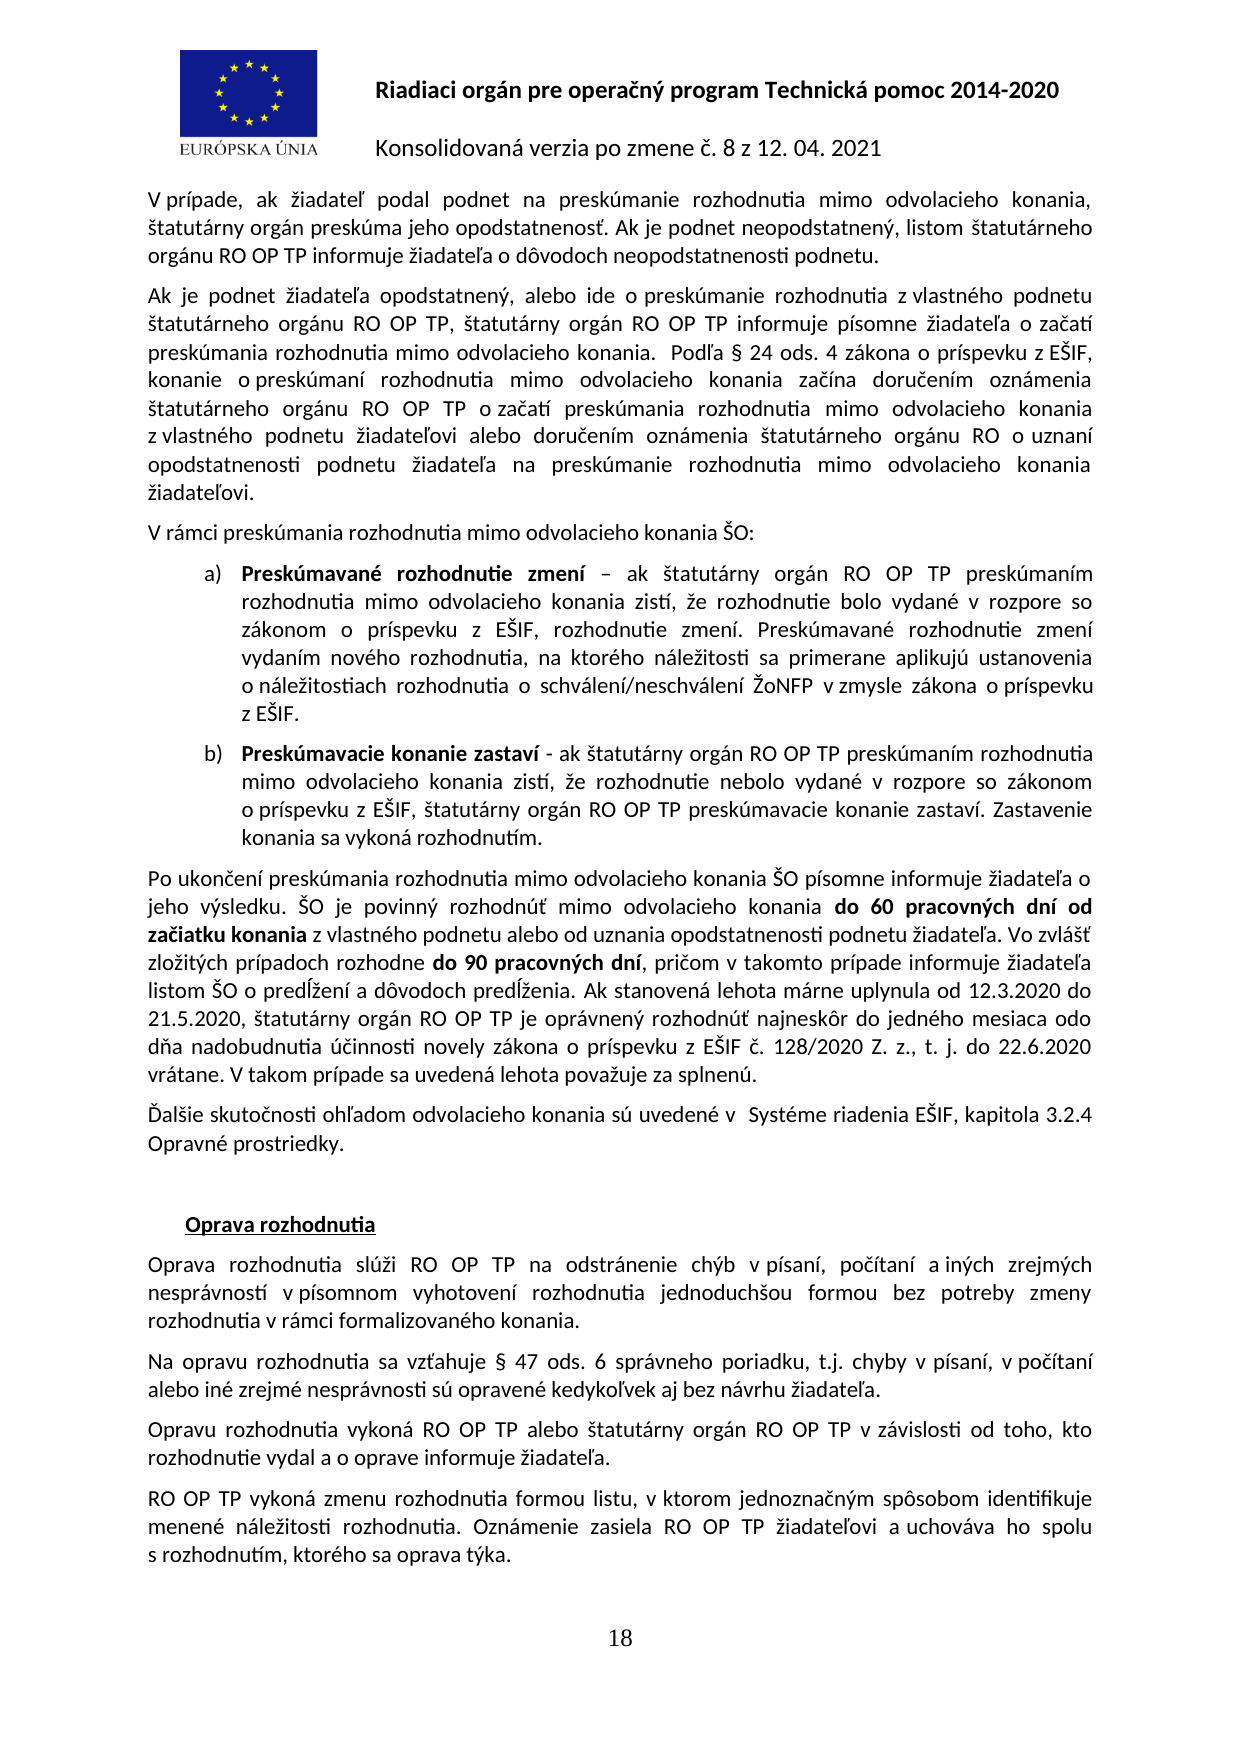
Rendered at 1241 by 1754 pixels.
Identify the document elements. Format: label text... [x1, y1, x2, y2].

text Oprava rozhodnutia [148, 1210, 1093, 1238]
text Na opravu rozhodnutia sa vzťahuje § 47 ods. 6 správneho poriadku, t.j. chyby v písaní, v počítaní alebo iné zrejmé nesprávnosti sú opravené kedykoľvek aj bez návrhu žiadateľa. [148, 1347, 1093, 1403]
text RO OP TP vykoná zmenu rozhodnutia formou listu, v ktorom jednoznačným spôsobom identifikuje menené náležitosti rozhodnutia. Oznámenie zasiela RO OP TP žiadateľovi a uchováva ho spolu s rozhodnutím, ktorého sa oprava týka. [148, 1484, 1093, 1568]
text Ak je podnet žiadateľa opodstatnený, alebo ide o preskúmanie rozhodnutia z vlastného podnetu štatutárneho orgánu RO OP TP, štatutárny orgán RO OP TP informuje písomne žiadateľa o začatí preskúmania rozhodnutia mimo odvolacieho konania. Podľa § 24 ods. 4 zákona o príspevku z EŠIF, konanie o preskúmaní rozhodnutia mimo odvolacieho konania začína doručením oznámenia štatutárneho orgánu RO OP TP o začatí preskúmania rozhodnutia mimo odvolacieho konania z vlastného podnetu žiadateľovi alebo doručením oznámenia štatutárneho orgánu RO o uznaní opodstatnenosti podnetu žiadateľa na preskúmanie rozhodnutia mimo odvolacieho konania žiadateľovi. [148, 282, 1093, 506]
text Oprava rozhodnutia slúži RO OP TP na odstránenie chýb v písaní, počítaní a iných zrejmých nesprávností v písomnom vyhotovení rozhodnutia jednoduchšou formou bez potreby zmeny rozhodnutia v rámci formalizovaného konania. [148, 1250, 1093, 1334]
list Preskúmavacie konanie zastaví - ak štatutárny orgán RO OP TP preskúmaním rozhodnutia mimo odvolacieho konania zistí, že rozhodnutie nebolo vydané v rozpore so zákonom o príspevku z EŠIF, štatutárny orgán RO OP TP preskúmavacie konanie zastaví. Zastavenie konania sa vykoná rozhodnutím. [204, 739, 1094, 851]
text Ďalšie skutočnosti ohľadom odvolacieho konania sú uvedené v Systéme riadenia EŠIF, kapitola 3.2.4 Opravné prostriedky. [148, 1101, 1093, 1157]
text Po ukončení preskúmania rozhodnutia mimo odvolacieho konania ŠO písomne informuje žiadateľa o jeho výsledku. ŠO je povinný rozhodnúť mimo odvolacieho konania do 60 pracovných dní od začiatku konania z vlastného podnetu alebo od uznania opodstatnenosti podnetu žiadateľa. Vo zvlášť zložitých prípadoch rozhodne do 90 pracovných dní, pričom v takomto prípade informuje žiadateľa listom ŠO o predĺžení a dôvodoch predĺženia. Ak stanovená lehota márne uplynula od 12.3.2020 do 21.5.2020, štatutárny orgán RO OP TP je oprávnený rozhodnúť najneskôr do jedného mesiaca odo dňa nadobudnutia účinnosti novely zákona o príspevku z EŠIF č. 128/2020 Z. z., t. j. do 22.6.2020 vrátane. V takom prípade sa uvedená lehota považuje za splnenú. [148, 864, 1093, 1088]
list Preskúmavané rozhodnutie zmení – ak štatutárny orgán RO OP TP preskúmaním rozhodnutia mimo odvolacieho konania zistí, že rozhodnutie bolo vydané v rozpore so zákonom o príspevku z EŠIF, rozhodnutie zmení. Preskúmavané rozhodnutie zmení vydaním nového rozhodnutia, na ktorého náležitosti sa primerane aplikujú ustanovenia o náležitostiach rozhodnutia o schválení/neschválení ŽoNFP v zmysle zákona o príspevku z EŠIF. [204, 559, 1094, 727]
text Opravu rozhodnutia vykoná RO OP TP alebo štatutárny orgán RO OP TP v závislosti od toho, kto rozhodnutie vydal a o oprave informuje žiadateľa. [148, 1415, 1093, 1471]
text V prípade, ak žiadateľ podal podnet na preskúmanie rozhodnutia mimo odvolacieho konania, štatutárny orgán preskúma jeho opodstatnenosť. Ak je podnet neopodstatnený, listom štatutárneho orgánu RO OP TP informuje žiadateľa o dôvodoch neopodstatnenosti podnetu. [148, 163, 1093, 269]
picture [179, 50, 318, 155]
text V rámci preskúmania rozhodnutia mimo odvolacieho konania ŠO: [148, 518, 1093, 546]
